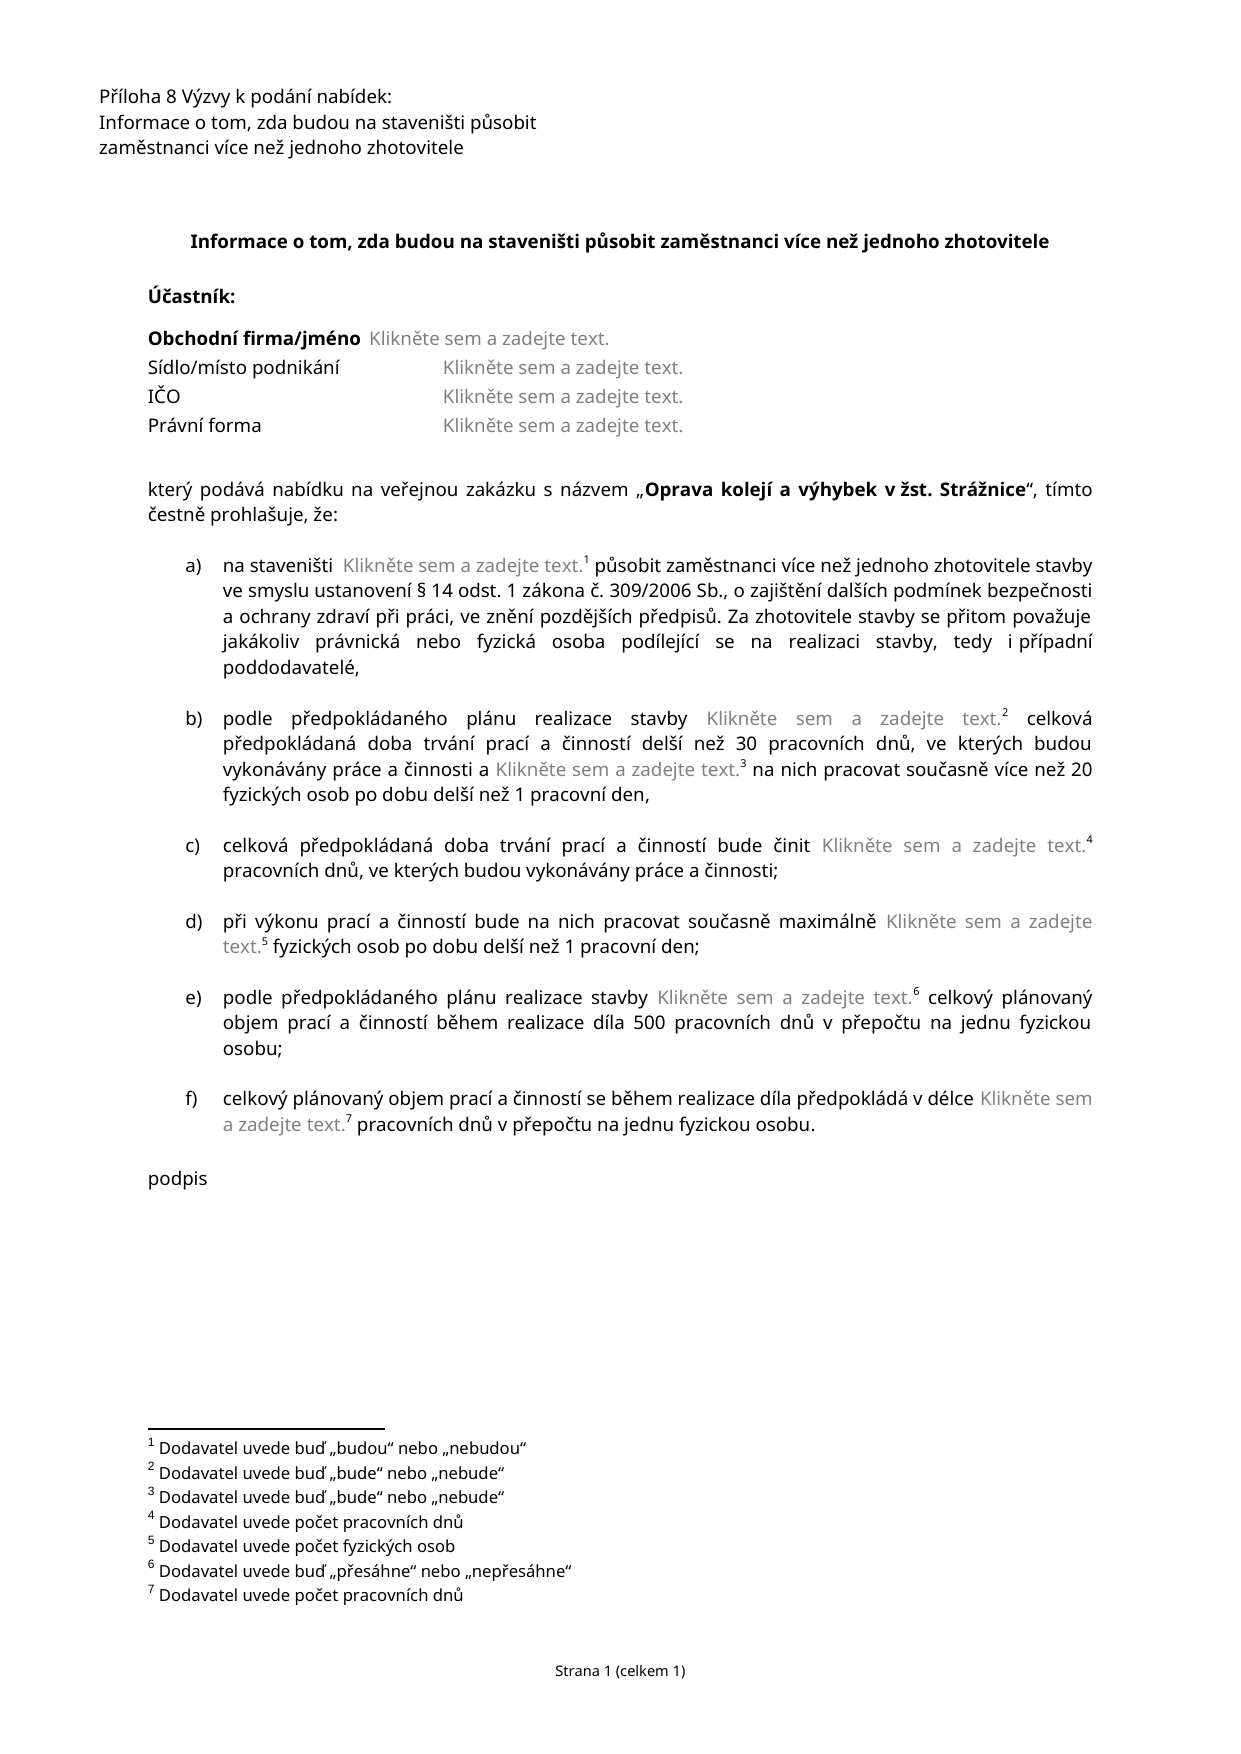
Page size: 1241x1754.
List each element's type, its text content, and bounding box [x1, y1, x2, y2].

list při výkonu prací a činností bude na nich pracovat současně maximálně fyzických osob po dobu delší než 1 pracovní den; [185, 908, 1093, 959]
list podle předpokládaného plánu realizace stavby celková předpokládaná doba trvání prací a činností delší než 30 pracovních dnů, ve kterých budou vykonávány práce a činnosti a na nich pracovat současně více než 20 fyzických osob po dobu delší než 1 pracovní den, [185, 705, 1093, 807]
list celkový plánovaný objem prací a činností se během realizace díla předpokládá v délce pracovních dnů v přepočtu na jednu fyzickou osobu. [185, 1086, 1093, 1137]
text Účastník: [148, 279, 1093, 310]
text podpis [148, 1162, 1092, 1191]
list celková předpokládaná doba trvání prací a činností bude činit pracovních dnů, ve kterých budou vykonávány práce a činnosti; [185, 832, 1093, 883]
list podle předpokládaného plánu realizace stavby celkový plánovaný objem prací a činností během realizace díla 500 pracovních dnů v přepočtu na jednu fyzickou osobu; [185, 984, 1093, 1061]
title Informace o tom, zda budou na staveništi působit zaměstnanci více než jednoho zhotovitele [148, 228, 1093, 254]
text IČO [148, 380, 1093, 409]
text Obchodní firma/jméno [148, 322, 1093, 351]
list na staveništi působit zaměstnanci více než jednoho zhotovitele stavby ve smyslu ustanovení § 14 odst. 1 zákona č. 309/2006 Sb., o zajištění dalších podmínek bezpečnosti a ochrany zdraví při práci, ve znění pozdějších předpisů. Za zhotovitele stavby se přitom považuje jakákoliv právnická nebo fyzická osoba podílející se na realizaci stavby, tedy i případní poddodavatelé, [185, 552, 1093, 680]
text Sídlo/místo podnikání [148, 351, 1093, 380]
text Právní forma [148, 409, 1093, 438]
text který podává nabídku na veřejnou zakázku s názvem „Oprava kolejí a výhybek v žst. Strážnice“, tímto čestně prohlašuje, že: [148, 476, 1093, 527]
